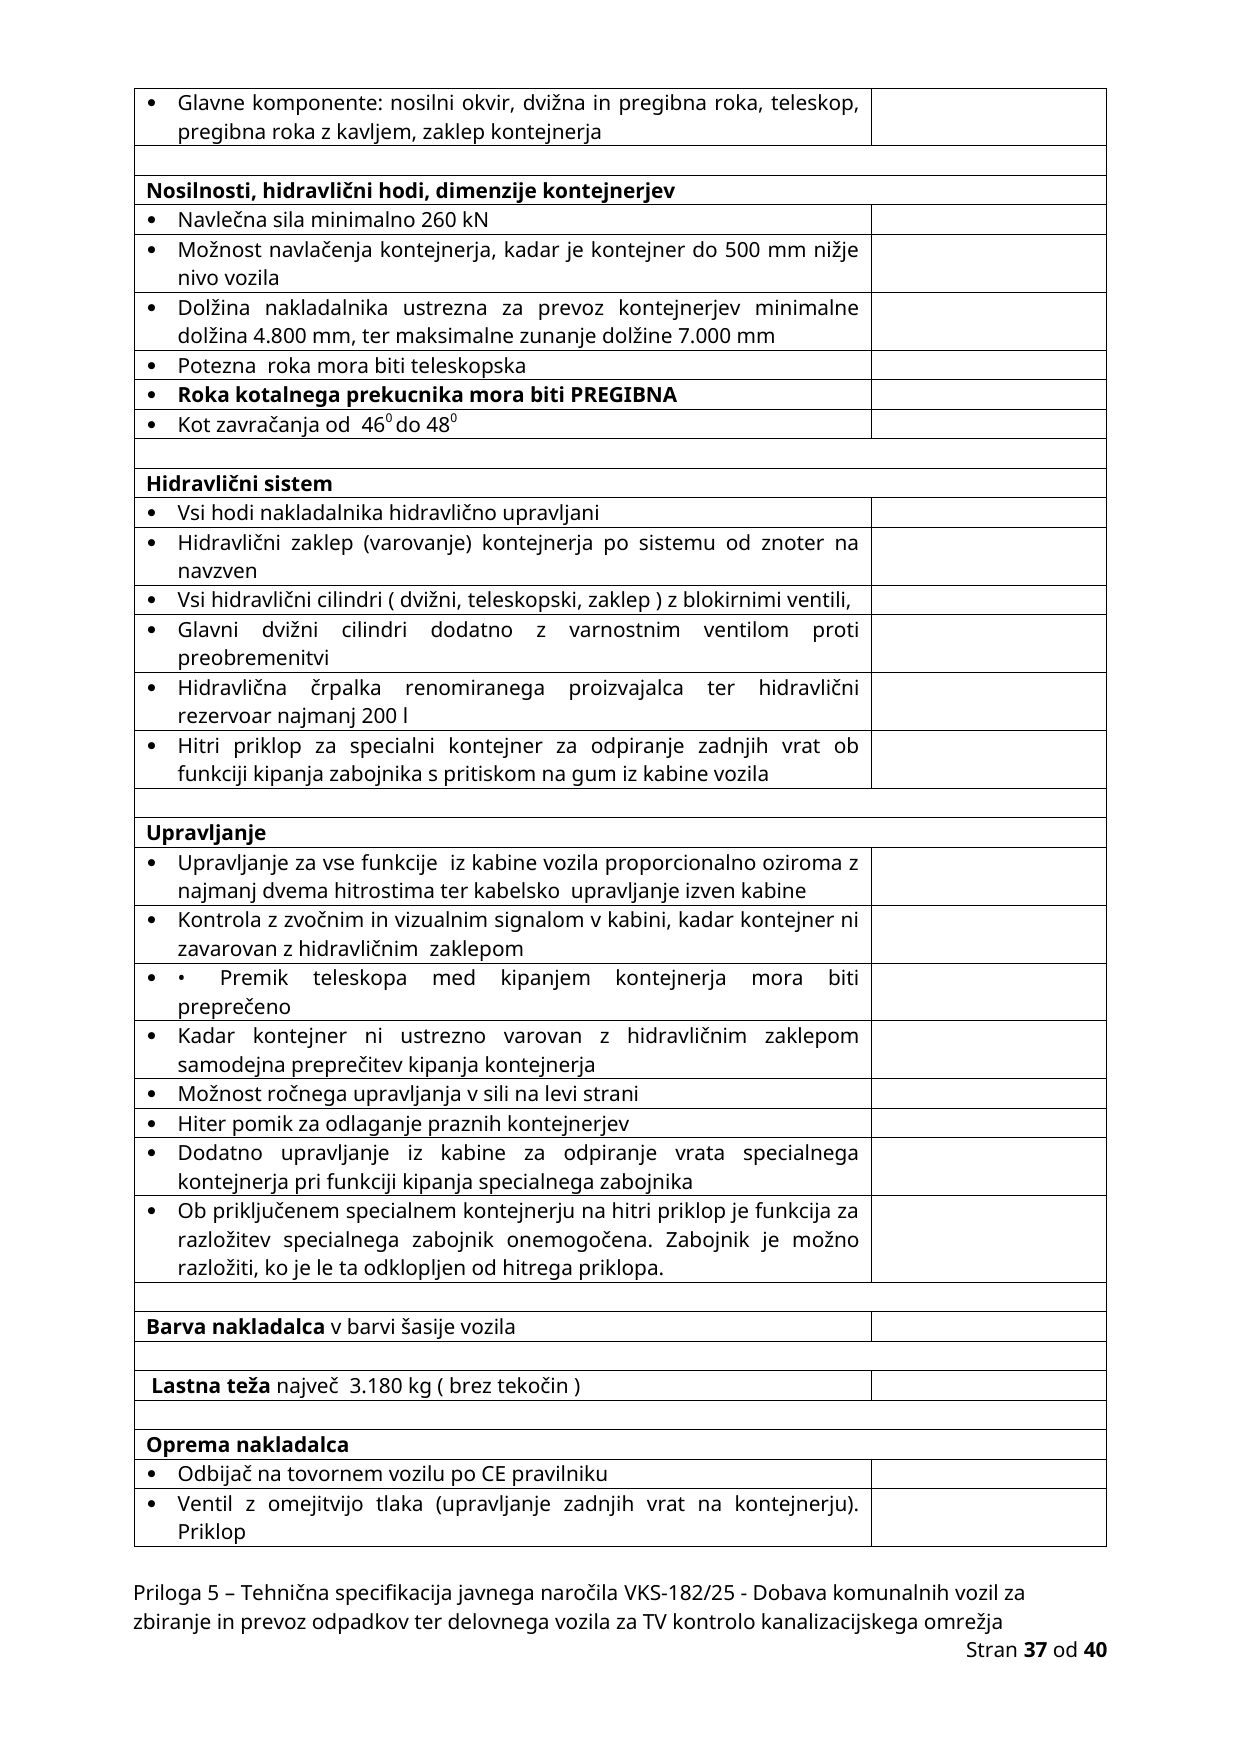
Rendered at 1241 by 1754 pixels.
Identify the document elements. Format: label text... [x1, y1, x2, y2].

table_cell Glavni dvižni cilindri dodatno z varnostnim ventilom proti preobremenitvi [135, 615, 871, 672]
table_cell [135, 146, 1106, 175]
table_cell [872, 1109, 1106, 1137]
table_cell Hitri priklop za specialni kontejner za odpiranje zadnjih vrat ob funkciji kipanja zabojnika s pritiskom na gum iz kabine vozila [135, 731, 871, 788]
table_cell Hidravlični zaklep (varovanje) kontejnerja po sistemu od znoter na navzven [135, 528, 871, 584]
table_cell Nosilnosti, hidravlični hodi, dimenzije kontejnerjev [135, 176, 1106, 204]
table_cell [872, 205, 1106, 234]
table_cell Upravljanje [135, 818, 1106, 847]
table_cell Možnost navlačenja kontejnerja, kadar je kontejner do 500 mm nižje nivo vozila [135, 235, 871, 292]
table_cell [872, 528, 1106, 584]
table_cell Hiter pomik za odlaganje praznih kontejnerjev [135, 1109, 871, 1137]
table_cell [872, 1489, 1106, 1546]
table_cell [135, 789, 1106, 817]
table_cell [872, 410, 1106, 438]
table_cell Možnost ročnega upravljanja v sili na levi strani [135, 1079, 871, 1108]
table_cell [872, 964, 1106, 1020]
table_cell [872, 235, 1106, 292]
table_cell Odbijač na tovornem vozilu po CE pravilniku [135, 1460, 871, 1488]
table_cell [872, 586, 1106, 614]
table_cell Kontrola z zvočnim in vizualnim signalom v kabini, kadar kontejner ni zavarovan z hidravličnim zaklepom [135, 906, 871, 962]
table_cell [872, 293, 1106, 350]
table_cell [872, 351, 1106, 379]
table_cell [872, 1196, 1106, 1282]
table_cell [872, 848, 1106, 904]
table_cell Kadar kontejner ni ustrezno varovan z hidravličnim zaklepom samodejna preprečitev kipanja kontejnerja [135, 1021, 871, 1078]
table_cell [872, 1079, 1106, 1108]
table_cell Lastna teža največ 3.180 kg ( brez tekočin ) [135, 1371, 871, 1399]
table_cell [872, 1371, 1106, 1399]
table_cell [872, 731, 1106, 788]
table_cell [135, 1283, 1106, 1311]
table_cell [135, 439, 1106, 468]
table_cell Barva nakladalca v barvi šasije vozila [135, 1312, 871, 1341]
table_cell [872, 89, 1106, 145]
table_cell Navlečna sila minimalno 260 kN [135, 205, 871, 234]
table_cell [872, 498, 1106, 527]
table_cell [135, 1342, 1106, 1370]
table_cell Dodatno upravljanje iz kabine za odpiranje vrata specialnega kontejnerja pri funkciji kipanja specialnega zabojnika [135, 1138, 871, 1195]
table_cell [872, 1138, 1106, 1195]
table_cell Dolžina nakladalnika ustrezna za prevoz kontejnerjev minimalne dolžina 4.800 mm, ter maksimalne zunanje dolžine 7.000 mm [135, 293, 871, 350]
table_cell Hidravlični sistem [135, 469, 1106, 497]
table_cell [872, 673, 1106, 730]
table_cell Potezna roka mora biti teleskopska [135, 351, 871, 379]
table_cell [872, 1312, 1106, 1341]
table_cell Glavne komponente: nosilni okvir, dvižna in pregibna roka, teleskop, pregibna roka z kavljem, zaklep kontejnerja [135, 89, 871, 145]
table_cell [872, 1460, 1106, 1488]
table_cell [872, 906, 1106, 962]
table_cell Vsi hodi nakladalnika hidravlično upravljani [135, 498, 871, 527]
table_cell Ob priključenem specialnem kontejnerju na hitri priklop je funkcija za razložitev specialnega zabojnik onemogočena. Zabojnik je možno razložiti, ko je le ta odklopljen od hitrega priklopa. [135, 1196, 871, 1282]
table_cell Oprema nakladalca [135, 1430, 1106, 1458]
table_cell [872, 1021, 1106, 1078]
table_cell [872, 380, 1106, 409]
table_cell Hidravlična črpalka renomiranega proizvajalca ter hidravlični rezervoar najmanj 200 l [135, 673, 871, 730]
table_cell Kot zavračanja od 460 do 480 [135, 410, 871, 438]
table_cell • Premik teleskopa med kipanjem kontejnerja mora biti preprečeno [135, 964, 871, 1020]
table_cell Roka kotalnega prekucnika mora biti PREGIBNA [135, 380, 871, 409]
table_cell Ventil z omejitvijo tlaka (upravljanje zadnjih vrat na kontejnerju). Priklop [135, 1489, 871, 1546]
table_cell [872, 615, 1106, 672]
table_cell Upravljanje za vse funkcije iz kabine vozila proporcionalno oziroma z najmanj dvema hitrostima ter kabelsko upravljanje izven kabine [135, 848, 871, 904]
table_cell [135, 1401, 1106, 1429]
table_cell Vsi hidravlični cilindri ( dvižni, teleskopski, zaklep ) z blokirnimi ventili, [135, 586, 871, 614]
